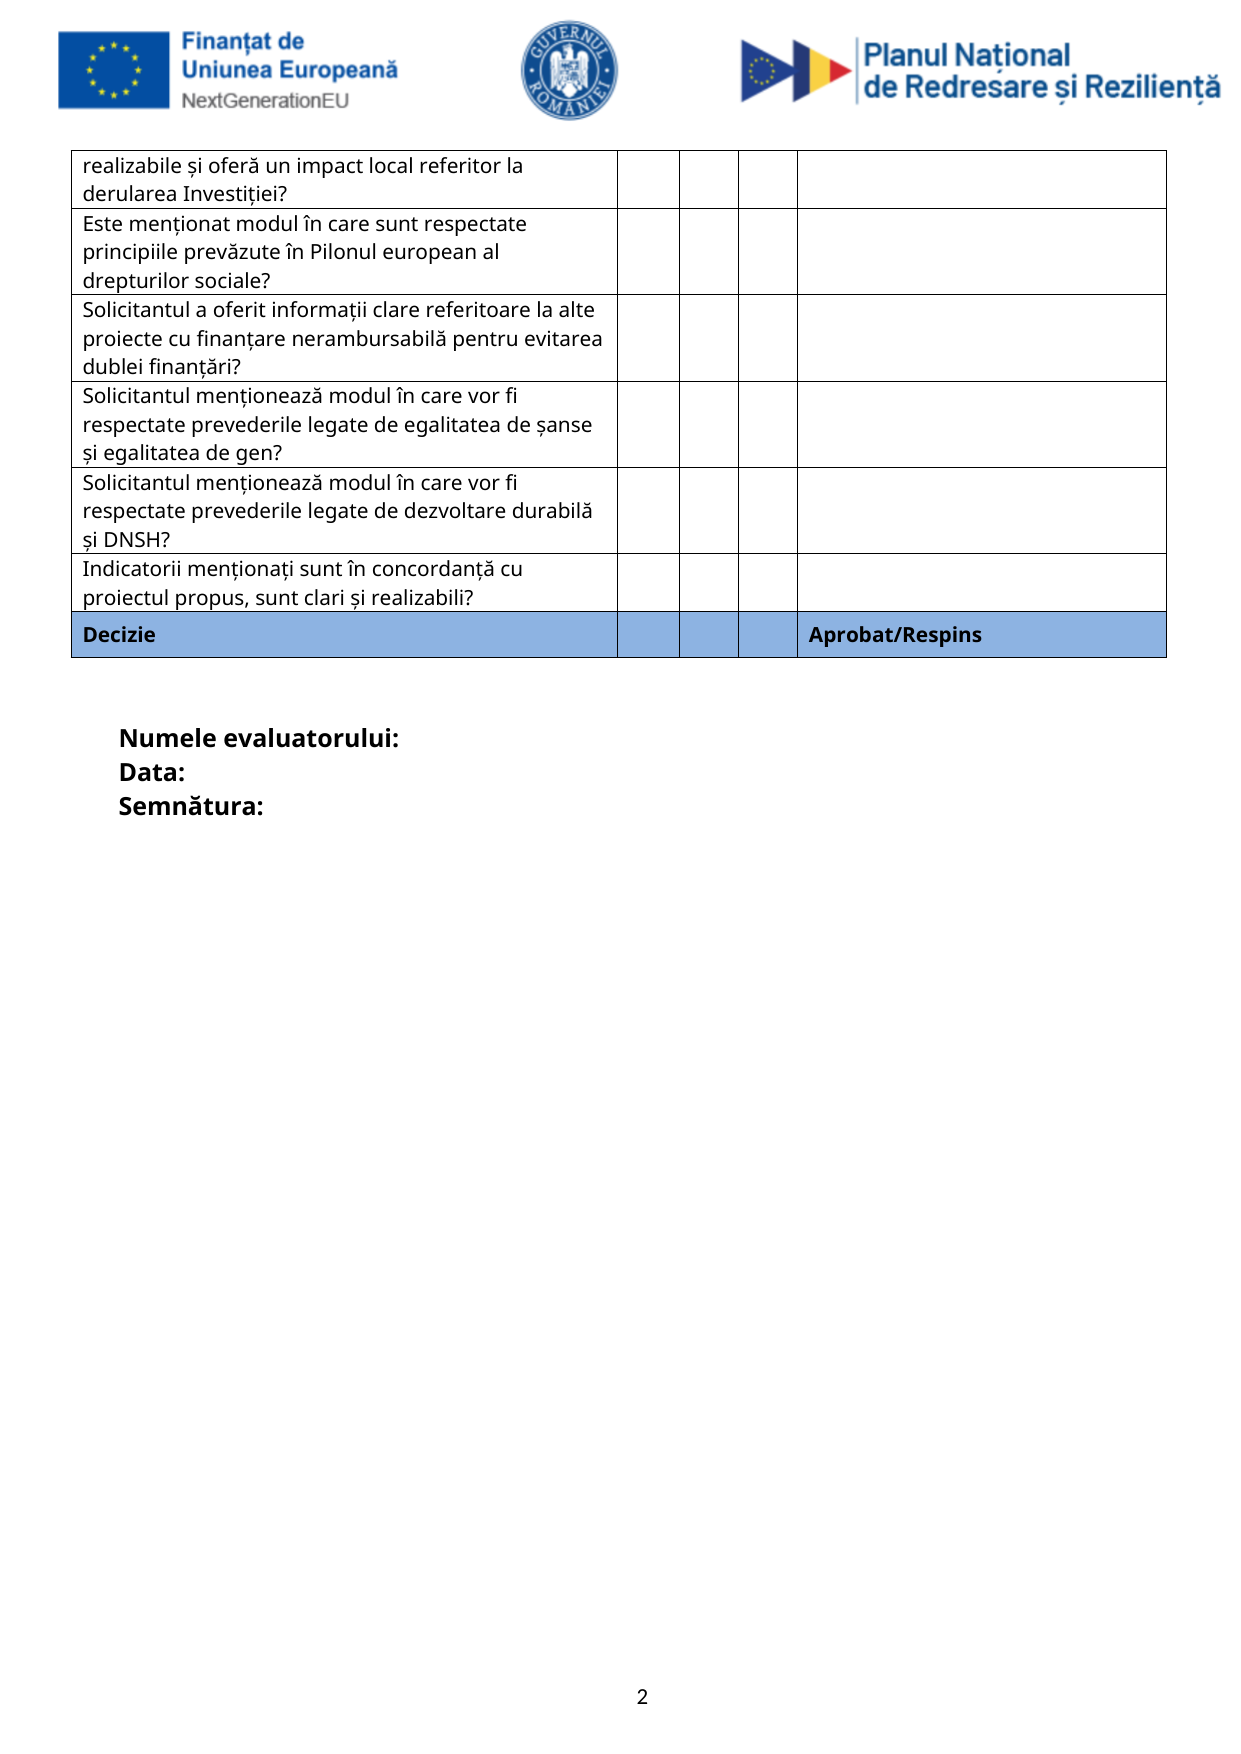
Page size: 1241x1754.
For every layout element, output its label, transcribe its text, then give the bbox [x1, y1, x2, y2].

table_cell [798, 468, 1166, 553]
text Semnătura: [118, 788, 1166, 823]
table_cell [798, 151, 1166, 208]
table_cell Solicitantul a oferit informații clare referitoare la alte proiecte cu finanțare nerambursabilă pentru evitarea dublei finanțări? [72, 295, 617, 381]
table_cell [618, 382, 679, 467]
table_cell [739, 382, 797, 467]
table_cell [680, 468, 738, 553]
table_cell [680, 382, 738, 467]
table_cell [680, 554, 738, 611]
table_cell Decizie [72, 612, 617, 657]
table_cell [680, 151, 738, 208]
table_cell Indicatorii menționați sunt în concordanță cu proiectul propus, sunt clari și realizabili? [72, 554, 617, 611]
table_cell Solicitantul menționează modul în care vor fi respectate prevederile legate de dezvoltare durabilă și DNSH? [72, 468, 617, 553]
table_cell [739, 468, 797, 553]
table_cell [798, 209, 1166, 294]
table_cell [618, 295, 679, 381]
text Numele evaluatorului: [118, 720, 1166, 754]
table_cell [680, 612, 738, 657]
table_cell Este menționat modul în care sunt respectate principiile prevăzute în Pilonul european al drepturilor sociale? [72, 209, 617, 294]
table_cell Aprobat/Respins [798, 612, 1166, 657]
table_cell Solicitantul menționează modul în care vor fi respectate prevederile legate de egalitatea de șanse și egalitatea de gen? [72, 382, 617, 467]
table_cell [618, 612, 679, 657]
picture [0, 0, 1228, 144]
table_cell [739, 612, 797, 657]
table_cell [798, 554, 1166, 611]
table_cell [618, 468, 679, 553]
table_cell [798, 295, 1166, 381]
table_cell [618, 151, 679, 208]
table_cell [739, 209, 797, 294]
table_cell [739, 554, 797, 611]
table_cell Activitățile de informare și publicitate sunt clare și realizabile și oferă un impact local referitor la derularea Investiției? [72, 151, 617, 208]
table_cell [739, 295, 797, 381]
table_cell [680, 295, 738, 381]
table_cell [739, 151, 797, 208]
table_cell [680, 209, 738, 294]
table_cell [618, 209, 679, 294]
table_cell [798, 382, 1166, 467]
table_cell [618, 554, 679, 611]
text Data: [118, 754, 1166, 788]
